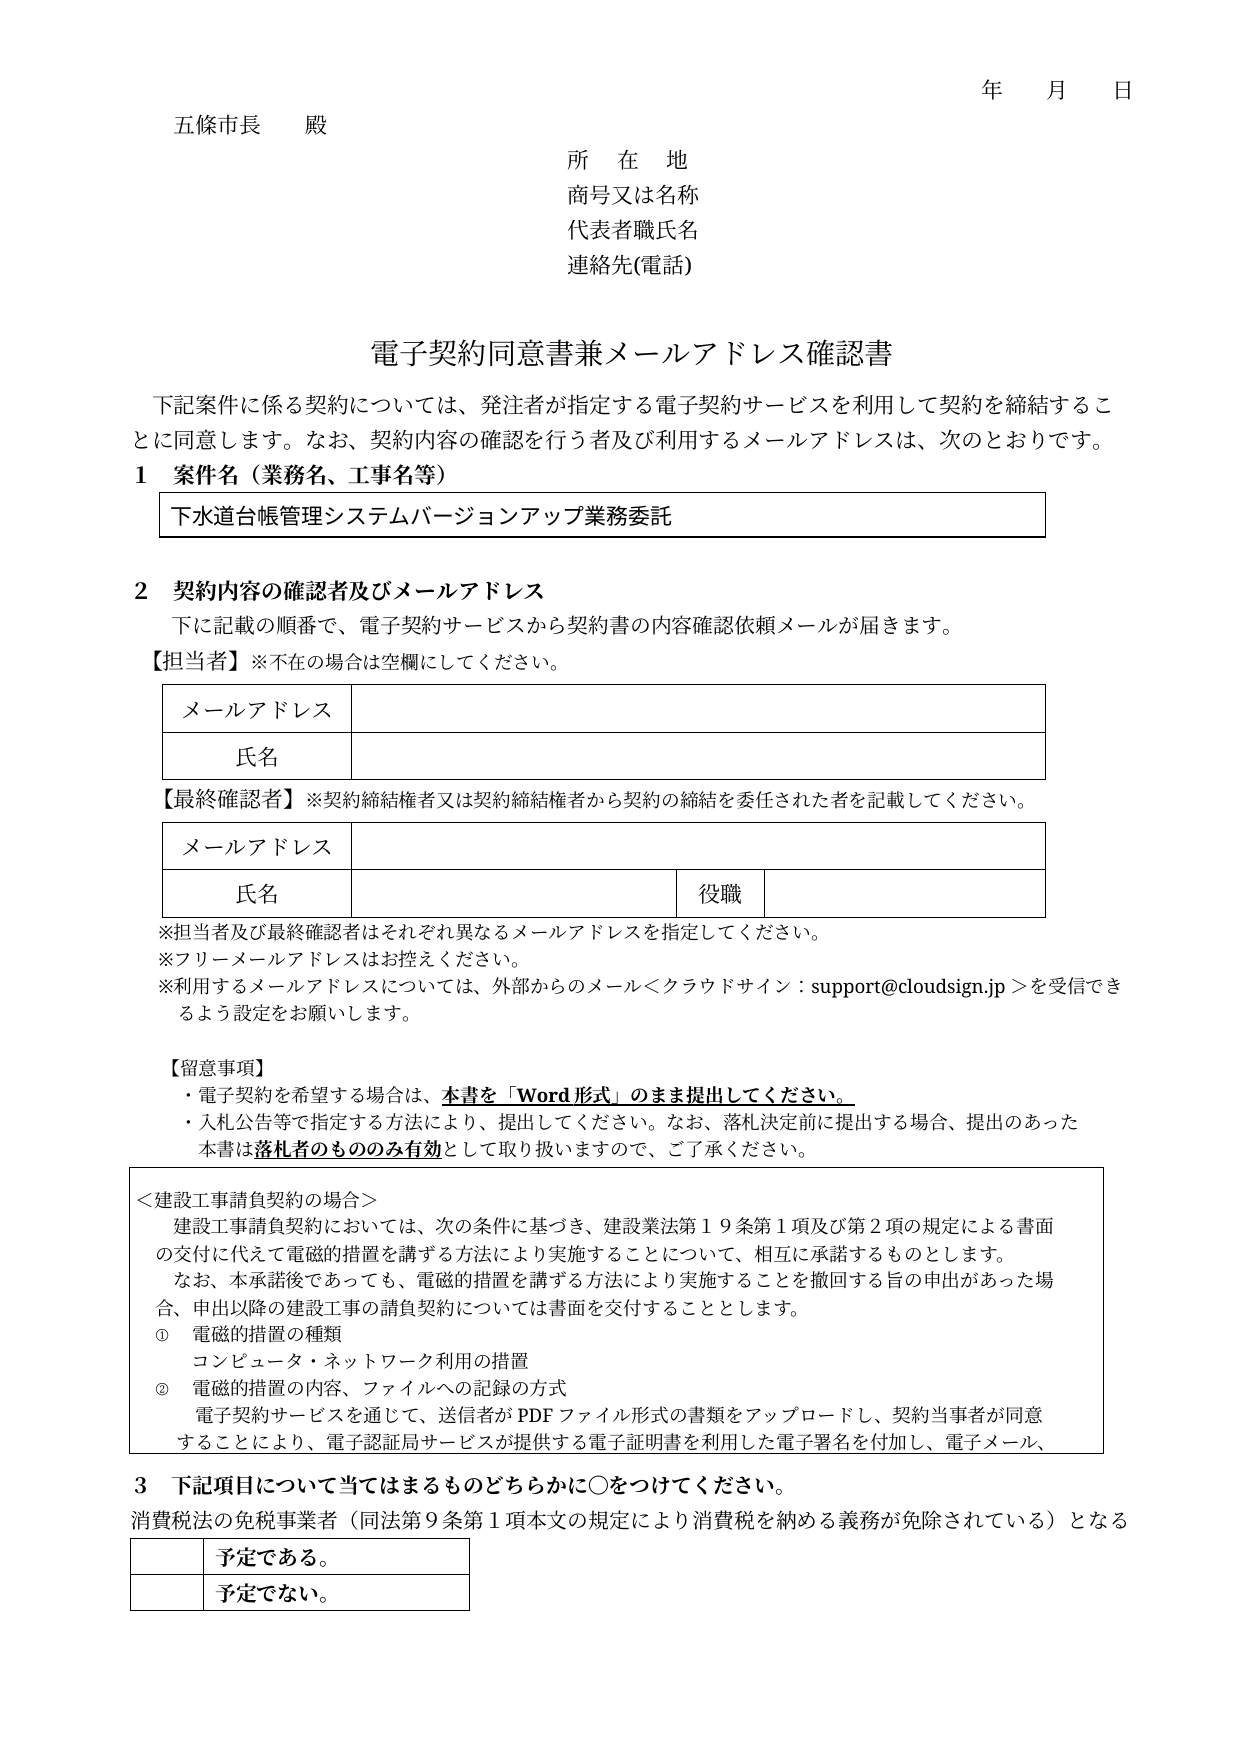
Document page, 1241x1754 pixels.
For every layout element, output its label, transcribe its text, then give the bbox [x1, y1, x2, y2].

table_cell [352, 733, 1045, 779]
table_header [352, 685, 1045, 732]
table_header 予定である。 [204, 1539, 469, 1573]
text ・入札公告等で指定する方法により、提出してください。なお、落札決定前に提出する場合、提出のあった本書は落札者のもののみ有効として取り扱いますので、ご了承ください。 [179, 1108, 1091, 1162]
table_header メールアドレス [163, 685, 351, 732]
table_cell 予定でない。 [204, 1575, 469, 1609]
text ※担当者及び最終確認者はそれぞれ異なるメールアドレスを指定してください。 [130, 918, 1134, 944]
text 連絡先(電話) [130, 247, 1134, 282]
text ※利用するメールアドレスについては、外部からのメール＜クラウドサイン：support@cloudsign.jp ＞を受信できるよう設定をお願いします。 [158, 972, 1134, 1026]
text 下に記載の順番で、電子契約サービスから契約書の内容確認依頼メールが届きます。 [130, 607, 1134, 642]
text 所 在 地 [130, 142, 1134, 177]
text 代表者職氏名 [130, 212, 1134, 247]
text ２ 契約内容の確認者及びメールアドレス [130, 572, 1134, 607]
table_header メールアドレス [163, 823, 351, 869]
text ・電子契約を希望する場合は、本書を「Word形式」のまま提出してください。 [179, 1081, 1091, 1108]
text 電子契約同意書兼メールアドレス確認書 [130, 317, 1134, 387]
text 五條市長 殿 [130, 107, 1134, 142]
table_cell [352, 870, 676, 917]
table_header 下水道台帳管理システムバージョンアップ業務委託 [160, 493, 1045, 536]
table_cell 氏名 [163, 733, 351, 779]
table_header [352, 823, 1045, 869]
text ※フリーメールアドレスはお控えください。 [130, 944, 1134, 972]
text 下記案件に係る契約については、発注者が指定する電子契約サービスを利用して契約を締結することに同意します。なお、契約内容の確認を行う者及び利用するメールアドレスは、次のとおりです。 [130, 387, 1134, 457]
text 商号又は名称 [130, 177, 1134, 212]
text １ 案件名（業務名、工事名等） [130, 457, 1134, 492]
text 【担当者】※不在の場合は空欄にしてください。 [130, 642, 1134, 677]
text 年 月 日 [130, 72, 1134, 107]
text 消費税法の免税事業者（同法第９条第１項本文の規定により消費税を納める義務が免除されている）となる [130, 1502, 1134, 1537]
text 【留意事項】 [152, 1054, 1091, 1081]
table_cell 役職 [677, 870, 764, 917]
text 【最終確認者】※契約締結権者又は契約締結権者から契約の締結を委任された者を記載してください。 [130, 780, 1134, 815]
table_cell 氏名 [163, 870, 351, 917]
text ３ 下記項目について当てはまるものどちらかに〇をつけてください。 [130, 1467, 1134, 1502]
table_cell [131, 1575, 203, 1609]
table_header [131, 1539, 203, 1573]
table_cell [765, 870, 1045, 917]
